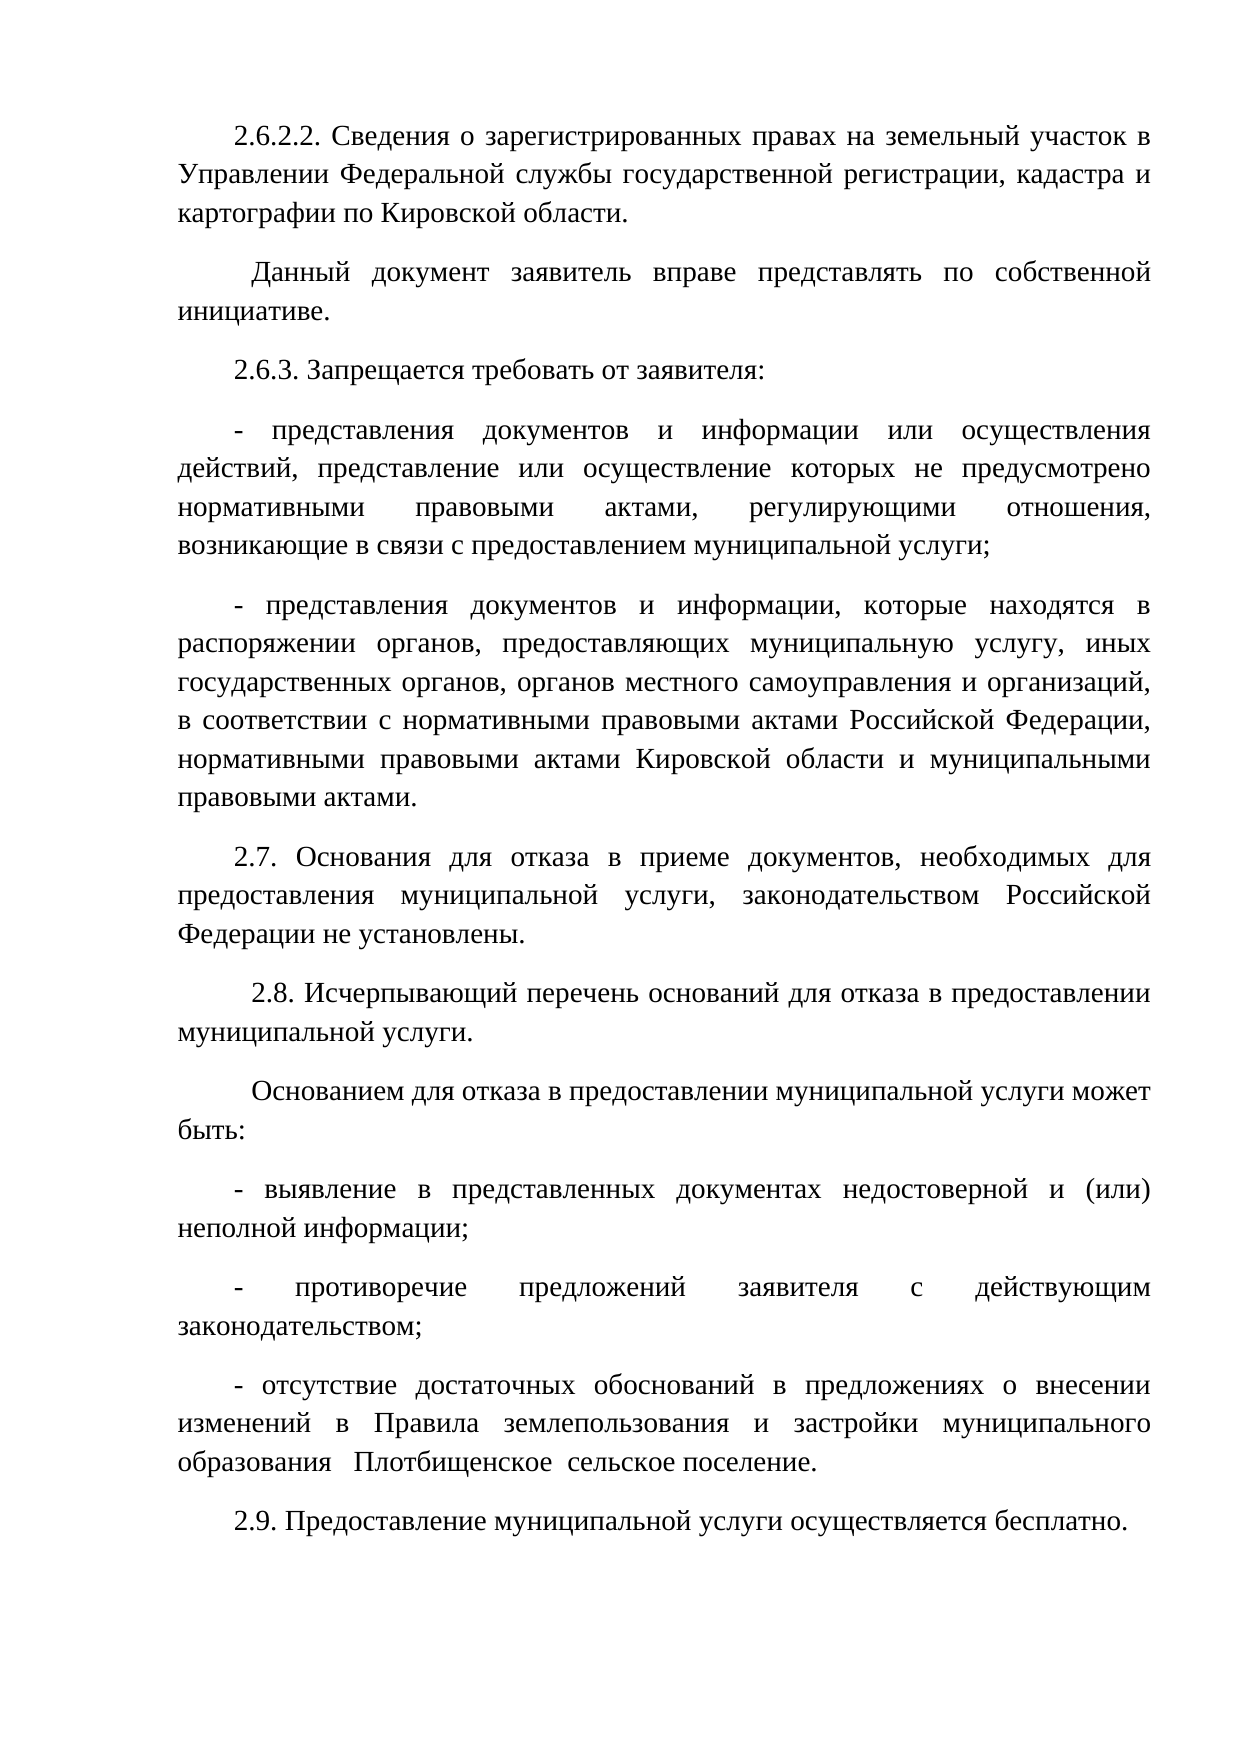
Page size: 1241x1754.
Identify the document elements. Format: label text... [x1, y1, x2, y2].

text - выявление в представленных документах недостоверной и (или) неполной информации; [177, 1171, 1152, 1243]
text - отсутствие достаточных обоснований в предложениях о внесении изменений в Правила землепользования и застройки муниципального образования Плотбищенское сельское поселение. [177, 1367, 1152, 1478]
text 2.6.2.2. Сведения о зарегистрированных правах на земельный участок в Управлении Федеральной службы государственной регистрации, кадастра и картографии по Кировской области. [177, 118, 1152, 229]
text Основанием для отказа в предоставлении муниципальной услуги может быть: [177, 1073, 1152, 1145]
text 2.6.3. Запрещается требовать от заявителя: [177, 352, 1152, 386]
text - представления документов и информации, которые находятся в распоряжении органов, предоставляющих муниципальную услугу, иных государственных органов, органов местного самоуправления и организаций, в соответствии с нормативными правовыми актами Российской Федерации, нормативными правовыми актами Кировской области и муниципальными правовыми актами. [177, 587, 1152, 813]
text - представления документов и информации или осуществления действий, представление или осуществление которых не предусмотрено нормативными правовыми актами, регулирующими отношения, возникающие в связи с предоставлением муниципальной услуги; [177, 412, 1152, 561]
text 2.7. Основания для отказа в приеме документов, необходимых для предоставления муниципальной услуги, законодательством Российской Федерации не установлены. [177, 839, 1152, 949]
text Данный документ заявитель вправе представлять по собственной инициативе. [177, 254, 1152, 327]
text 2.8. Исчерпывающий перечень оснований для отказа в предоставлении муниципальной услуги. [177, 975, 1152, 1047]
text - противоречие предложений заявителя с действующим законодательством; [177, 1269, 1152, 1341]
text 2.9. Предоставление муниципальной услуги осуществляется бесплатно. [177, 1503, 1152, 1537]
